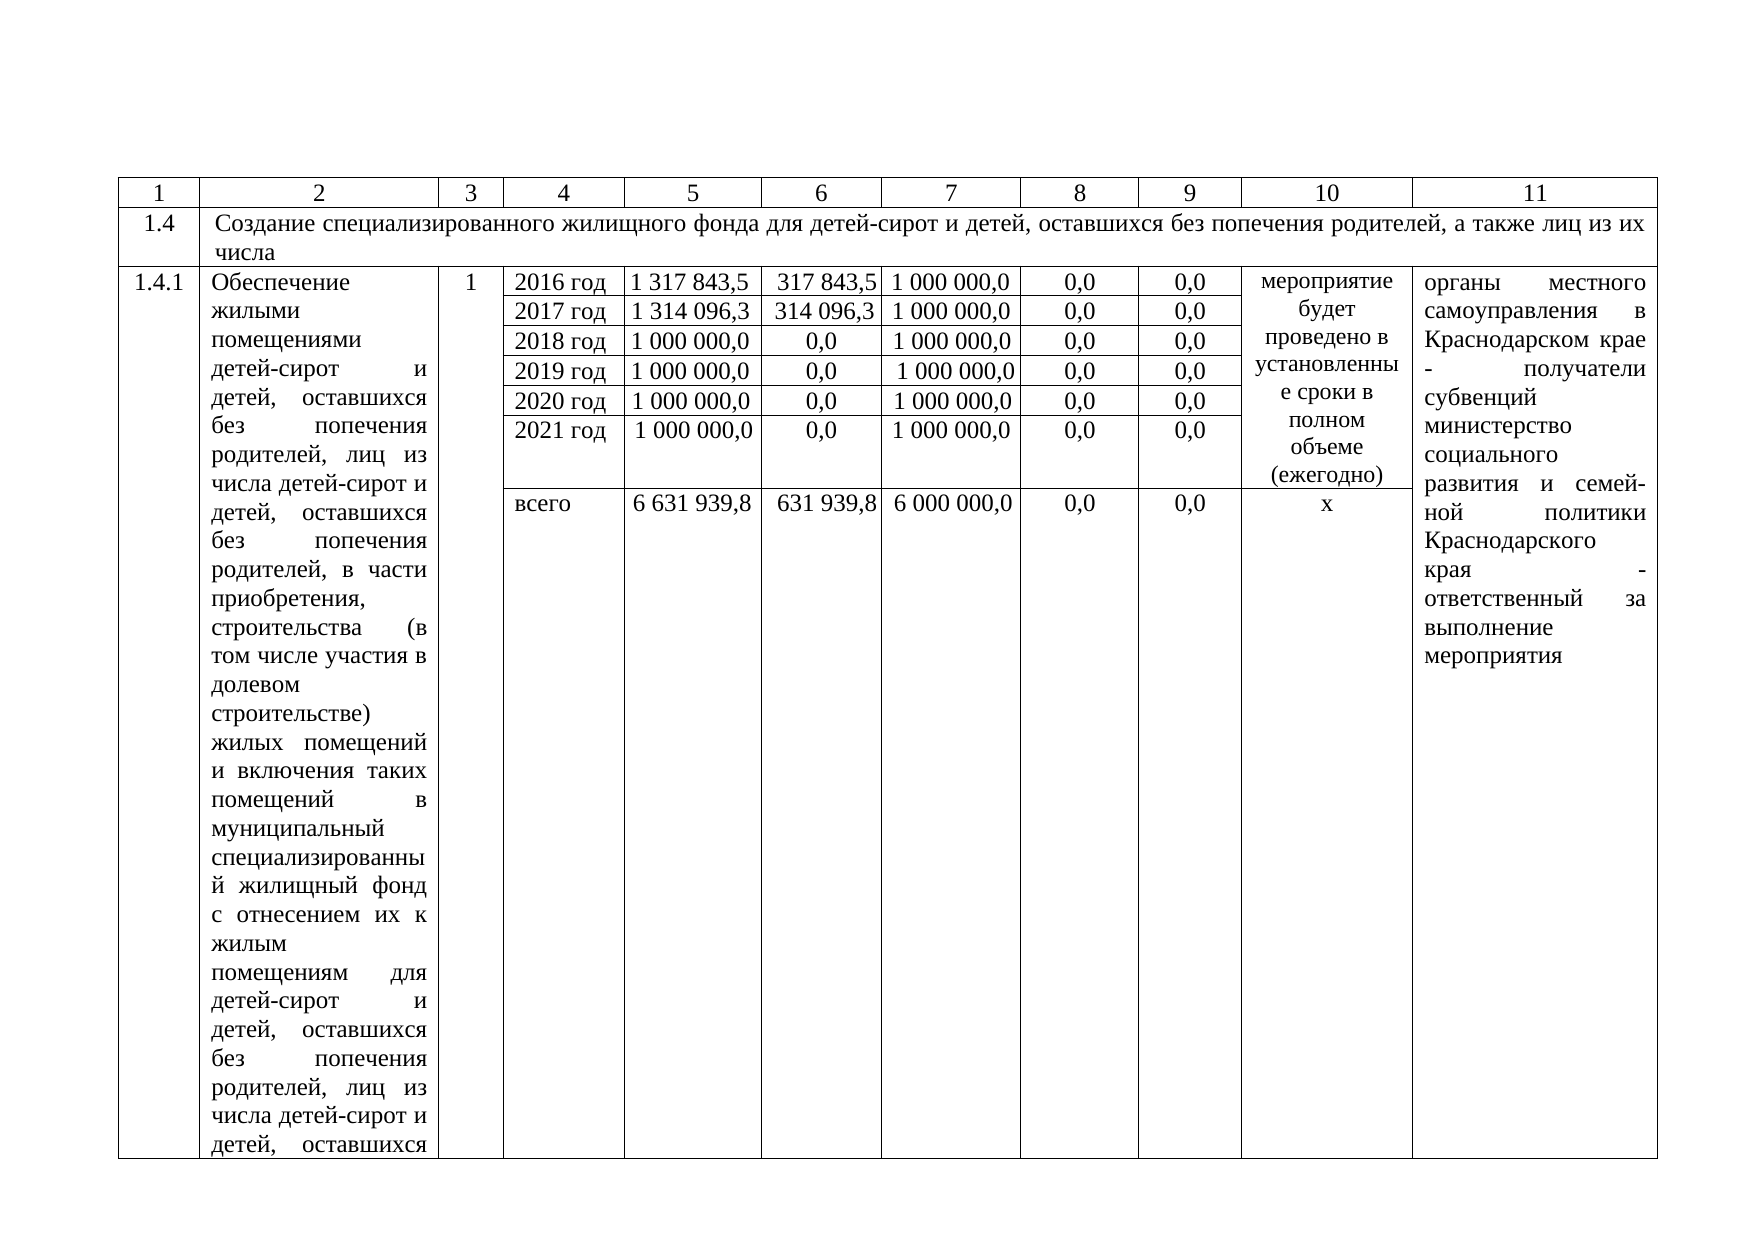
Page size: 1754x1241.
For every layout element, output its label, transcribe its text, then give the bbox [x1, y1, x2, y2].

table_cell 1 000 000,0 [882, 416, 1020, 487]
table_header 10 [1242, 178, 1412, 207]
table_cell 0,0 [1139, 356, 1241, 385]
table_cell 0,0 [1139, 416, 1241, 487]
table_cell 0,0 [1021, 296, 1138, 325]
table_cell 0,0 [762, 416, 881, 487]
table_cell 1 314 096,3 [625, 296, 761, 325]
table_cell 0,0 [762, 386, 881, 414]
table_header 7 [882, 178, 1020, 207]
table_cell 0,0 [1021, 326, 1138, 355]
table_cell органы местного самоуправления в Краснодарском крае - получатели субвенций министерство социального развития и семей-ной политики Краснодарского края - ответственный за выполнение мероприятия [1413, 267, 1657, 1158]
table_cell 2017 год [504, 296, 624, 325]
table_cell 317 843,5 [762, 267, 881, 295]
table_cell 314 096,3 [762, 296, 881, 325]
table_header 8 [1021, 178, 1138, 207]
table_cell 0,0 [1021, 267, 1138, 295]
table_header 1 [119, 178, 199, 207]
table_cell 1 000 000,0 [882, 296, 1020, 325]
table_cell 0,0 [1139, 489, 1241, 1158]
table_cell 0,0 [1139, 267, 1241, 295]
table_cell всего [504, 489, 624, 1158]
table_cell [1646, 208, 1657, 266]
table_cell 0,0 [1139, 326, 1241, 355]
table_cell 1 000 000,0 [625, 356, 761, 385]
table_cell 0,0 [1021, 416, 1138, 487]
table_cell 1 000 000,0 [882, 386, 1020, 414]
table_cell 1 000 000,0 [625, 416, 761, 487]
table_cell 0,0 [1139, 386, 1241, 414]
table_header 4 [504, 178, 624, 207]
table_cell 631 939,8 [762, 489, 881, 1158]
table_header 6 [762, 178, 881, 207]
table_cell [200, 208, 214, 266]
table_cell 1 317 843,5 [625, 267, 761, 295]
table_cell 1.4.1 [119, 267, 199, 1158]
table_cell 2020 год [504, 386, 624, 414]
table_header 9 [1139, 178, 1241, 207]
table_cell х [1242, 489, 1412, 1158]
table_header 2 [200, 178, 438, 207]
table_header 3 [439, 178, 503, 207]
table_cell 0,0 [1139, 296, 1241, 325]
table_cell 1 [439, 267, 503, 1158]
table_cell 1 000 000,0 [625, 326, 761, 355]
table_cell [1242, 267, 1412, 487]
table_cell 0,0 [1021, 386, 1138, 414]
table_cell 6 000 000,0 [882, 489, 1020, 1158]
table_cell 1 000 000,0 [882, 326, 1020, 355]
table_cell 2016 год [504, 267, 624, 295]
table_cell 0,0 [1021, 489, 1138, 1158]
table_cell 1 000 000,0 [882, 356, 1020, 385]
table_cell 1 000 000,0 [882, 267, 1020, 295]
table_cell 0,0 [1021, 356, 1138, 385]
table_cell 1 000 000,0 [625, 386, 761, 414]
table_cell Обеспечение жилыми помещениями детей-сирот и детей, оставшихся без попечения родителей, лиц из числа детей-сирот и детей, оставшихся без попечения родителей, в части приобретения, строительства (в том числе участия в долевом строительстве) жилых помещений и включения таких помещений в муниципальный специализированный жилищный фонд с отнесением их к жилым помещениям для детей-сирот и детей, оставшихся без попечения родителей, лиц из числа детей-сирот и детей, оставшихся без попечения родителей, предоставления детям-сиротам и детям, оставшимся без попечения родителей, лицам из их числа жилых помещений муниципального специализированного жилищного фонда по договорам найма специализированного жилого помещения, исключения жилых помещений из муниципального специализированного жилищного фонда и заключения с детьми-сиротами и детьми, оставшимися без попечения родителей, лицами из их числа договора социального найма в отношении данных жилых помещений [200, 267, 438, 1158]
table_cell 2018 год [504, 326, 624, 355]
table_cell 0,0 [762, 356, 881, 385]
table_cell 6 631 939,8 [625, 489, 761, 1158]
table_header 11 [1413, 178, 1657, 207]
table_cell 0,0 [762, 326, 881, 355]
table_cell 2021 год [504, 416, 624, 487]
table_cell 1.4 [119, 208, 199, 266]
table_header 5 [625, 178, 761, 207]
table_cell 2019 год [504, 356, 624, 385]
